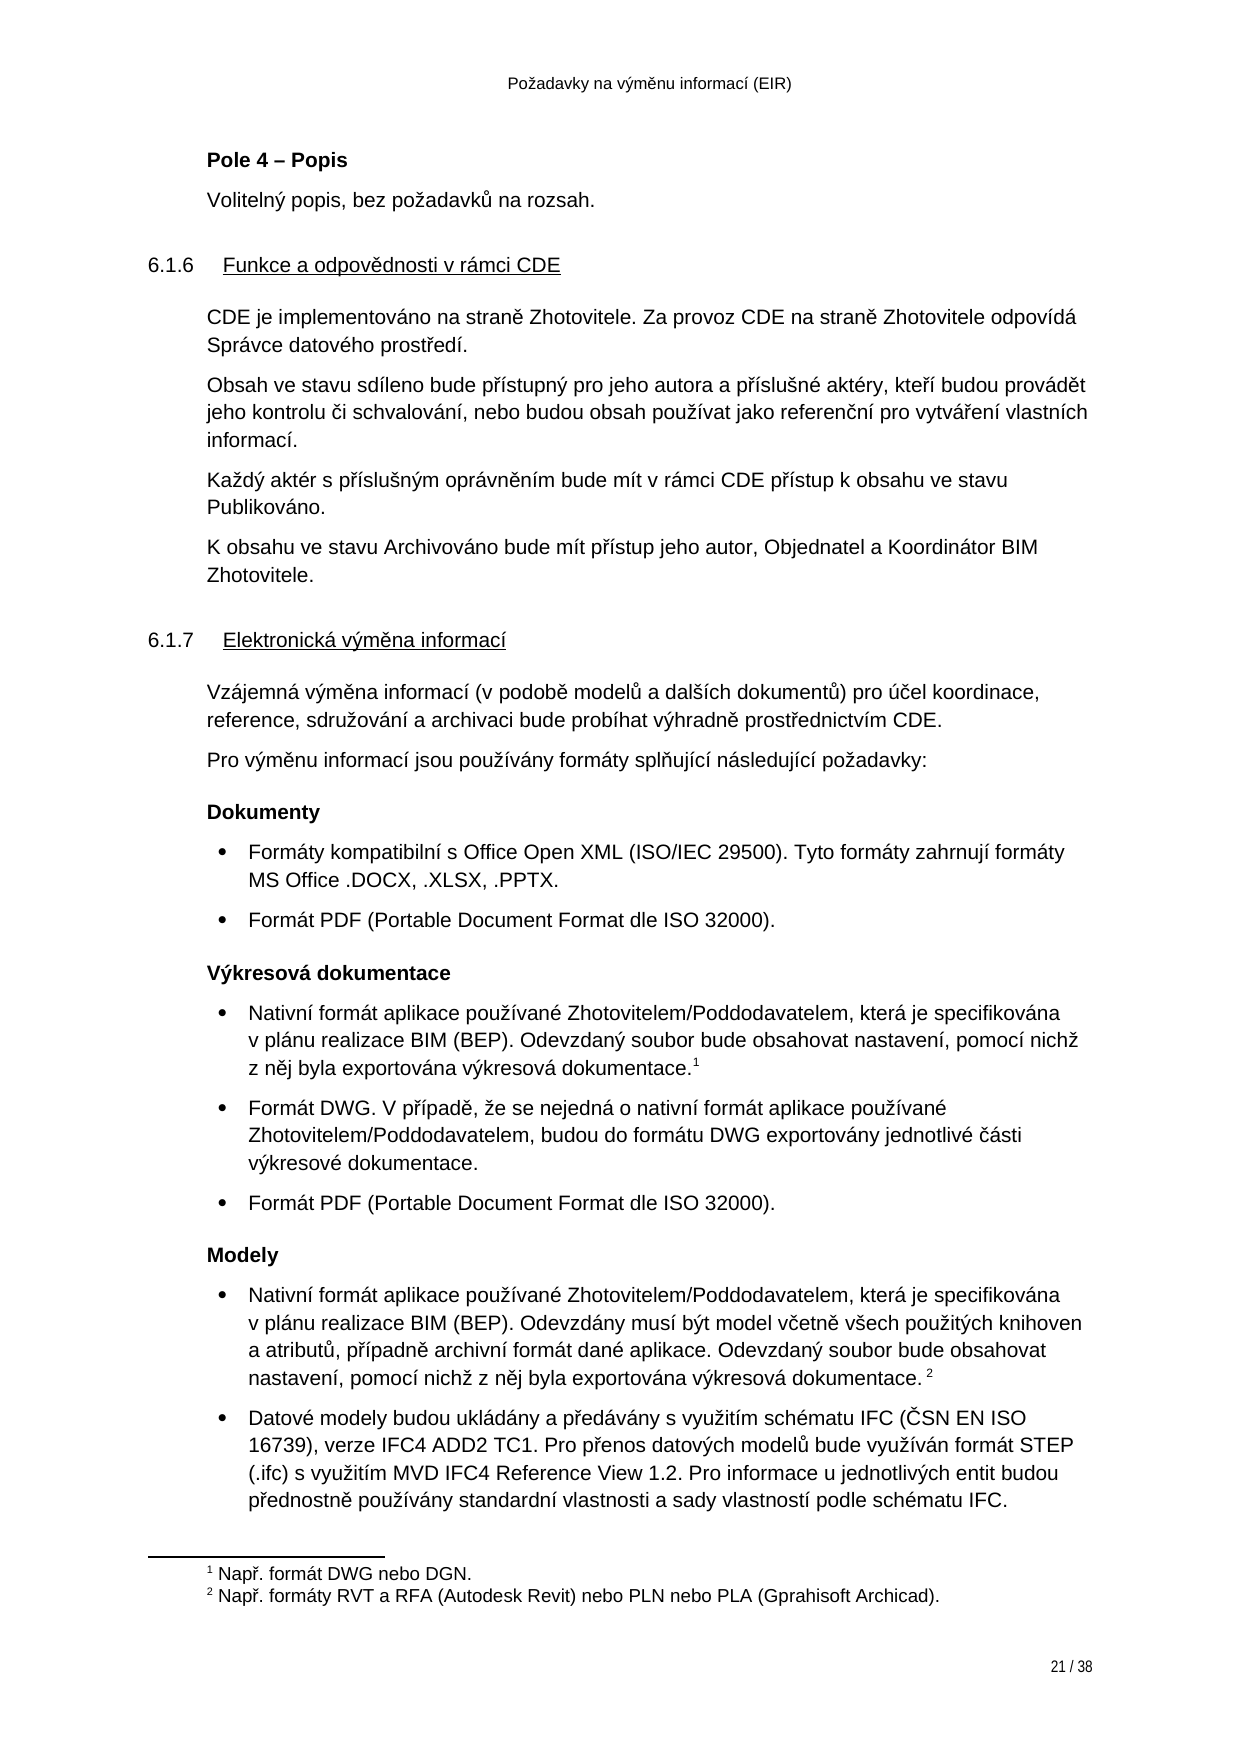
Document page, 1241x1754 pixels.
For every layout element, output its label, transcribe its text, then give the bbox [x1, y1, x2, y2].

subtitle Modely [148, 1243, 1093, 1267]
text Nativní formát aplikace používané Zhotovitelem/Poddodavatelem, která je specifikována v plánu realizace BIM (BEP). Odevzdaný soubor bude obsahovat nastavení, pomocí nichž z něj byla exportována výkresová dokumentace. [218, 1000, 1093, 1079]
text Vzájemná výměna informací (v podobě modelů a dalších dokumentů) pro účel koordinace, reference, sdružování a archivaci bude probíhat výhradně prostřednictvím CDE. [207, 680, 1093, 732]
text Volitelný popis, bez požadavků na rozsah. [207, 188, 1093, 212]
text Formáty kompatibilní s Office Open XML (ISO/IEC 29500). Tyto formáty zahrnují formáty MS Office .DOCX, .XLSX, .PPTX. [218, 840, 1093, 892]
subtitle Dokumenty [148, 800, 1093, 824]
text CDE je implementováno na straně Zhotovitele. Za provoz CDE na straně Zhotovitele odpovídá Správce datového prostředí. [207, 305, 1093, 357]
text Formát PDF (Portable Document Format dle ISO 32000). [218, 1191, 1093, 1214]
text Formát PDF (Portable Document Format dle ISO 32000). [218, 908, 1093, 932]
subtitle Elektronická výměna informací [148, 628, 1093, 652]
subtitle Pole 4 – Popis [148, 148, 1093, 172]
subtitle Výkresová dokumentace [148, 960, 1093, 984]
text Formát DWG. V případě, že se nejedná o nativní formát aplikace používané Zhotovitelem/Poddodavatelem, budou do formátu DWG exportovány jednotlivé části výkresové dokumentace. [218, 1095, 1093, 1174]
text K obsahu ve stavu Archivováno bude mít přístup jeho autor, Objednatel a Koordinátor BIM Zhotovitele. [207, 535, 1093, 587]
text Nativní formát aplikace používané Zhotovitelem/Poddodavatelem, která je specifikována v plánu realizace BIM (BEP). Odevzdány musí být model včetně všech použitých knihoven a atributů, případně archivní formát dané aplikace. Odevzdaný soubor bude obsahovat nastavení, pomocí nichž z něj byla exportována výkresová dokumentace. [218, 1283, 1093, 1390]
subtitle Funkce a odpovědnosti v rámci CDE [148, 253, 1093, 277]
text Obsah ve stavu sdíleno bude přístupný pro jeho autora a příslušné aktéry, kteří budou provádět jeho kontrolu či schvalování, nebo budou obsah používat jako referenční pro vytváření vlastních informací. [207, 373, 1093, 452]
text Každý aktér s příslušným oprávněním bude mít v rámci CDE přístup k obsahu ve stavu Publikováno. [207, 468, 1093, 519]
text Datové modely budou ukládány a předávány s využitím schématu IFC (ČSN EN ISO 16739), verze IFC4 ADD2 TC1. Pro přenos datových modelů bude využíván formát STEP (.ifc) s využitím MVD IFC4 Reference View 1.2. Pro informace u jednotlivých entit budou přednostně používány standardní vlastnosti a sady vlastností podle schématu IFC. [218, 1406, 1093, 1512]
text Pro výměnu informací jsou používány formáty splňující následující požadavky: [207, 748, 1093, 772]
